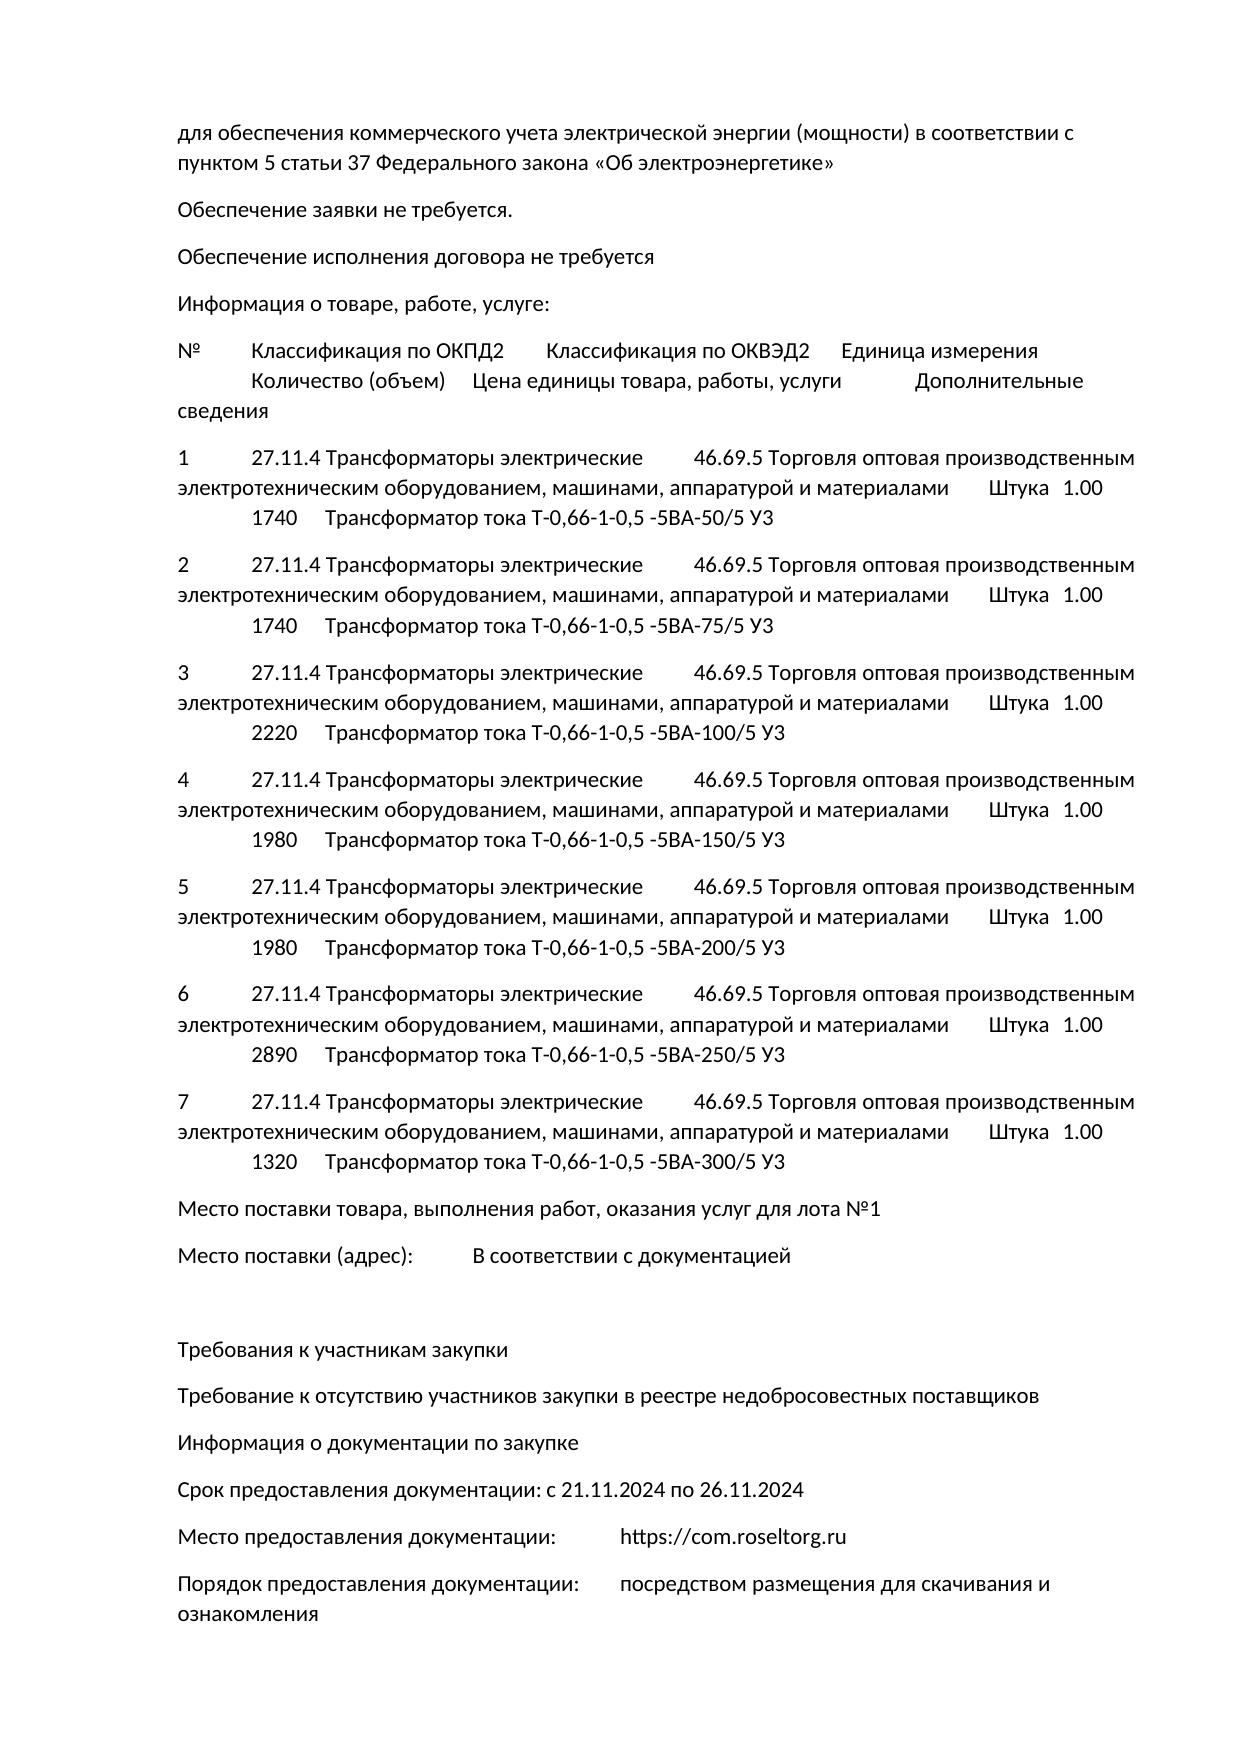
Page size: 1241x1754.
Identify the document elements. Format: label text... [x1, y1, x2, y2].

text № Классификация по ОКПД2 Классификация по ОКВЭД2 Единица измерения Количество (объем) Цена единицы товара, работы, услуги Дополнительные сведения [177, 336, 1152, 424]
text 7 27.11.4 Трансформаторы электрические 46.69.5 Торговля оптовая производственным электротехническим оборудованием, машинами, аппаратурой и материалами Штука 1.00 1320 Трансформатор тока Т-0,66-1-0,5 -5ВА-300/5 У3 [177, 1087, 1152, 1175]
text Обеспечение исполнения договора не требуется [177, 242, 1152, 270]
text 6 27.11.4 Трансформаторы электрические 46.69.5 Торговля оптовая производственным электротехническим оборудованием, машинами, аппаратурой и материалами Штука 1.00 2890 Трансформатор тока Т-0,66-1-0,5 -5ВА-250/5 У3 [177, 979, 1152, 1068]
text Место поставки товара, выполнения работ, оказания услуг для лота №1 [177, 1194, 1152, 1222]
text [177, 118, 1152, 176]
text Информация о товаре, работе, услуге: [177, 289, 1152, 317]
text 4 27.11.4 Трансформаторы электрические 46.69.5 Торговля оптовая производственным электротехническим оборудованием, машинами, аппаратурой и материалами Штука 1.00 1980 Трансформатор тока Т-0,66-1-0,5 -5ВА-150/5 У3 [177, 765, 1152, 853]
text 5 27.11.4 Трансформаторы электрические 46.69.5 Торговля оптовая производственным электротехническим оборудованием, машинами, аппаратурой и материалами Штука 1.00 1980 Трансформатор тока Т-0,66-1-0,5 -5ВА-200/5 У3 [177, 872, 1152, 961]
text Срок предоставления документации: с 21.11.2024 по 26.11.2024 [177, 1475, 1152, 1503]
text Обеспечение заявки не требуется. [177, 195, 1152, 223]
text Порядок предоставления документации: посредством размещения для скачивания и ознакомления [177, 1569, 1152, 1627]
text Информация о документации по закупке [177, 1428, 1152, 1457]
text 2 27.11.4 Трансформаторы электрические 46.69.5 Торговля оптовая производственным электротехническим оборудованием, машинами, аппаратурой и материалами Штука 1.00 1740 Трансформатор тока Т-0,66-1-0,5 -5ВА-75/5 У3 [177, 550, 1152, 639]
text 1 27.11.4 Трансформаторы электрические 46.69.5 Торговля оптовая производственным электротехническим оборудованием, машинами, аппаратурой и материалами Штука 1.00 1740 Трансформатор тока Т-0,66-1-0,5 -5ВА-50/5 У3 [177, 443, 1152, 532]
text 3 27.11.4 Трансформаторы электрические 46.69.5 Торговля оптовая производственным электротехническим оборудованием, машинами, аппаратурой и материалами Штука 1.00 2220 Трансформатор тока Т-0,66-1-0,5 -5ВА-100/5 У3 [177, 658, 1152, 746]
text Место предоставления документации: https://com.roseltorg.ru [177, 1522, 1152, 1550]
text Требования к участникам закупки [177, 1335, 1152, 1363]
text Место поставки (адрес): В соответствии с документацией [177, 1241, 1152, 1269]
text Требование к отсутствию участников закупки в реестре недобросовестных поставщиков [177, 1382, 1152, 1410]
